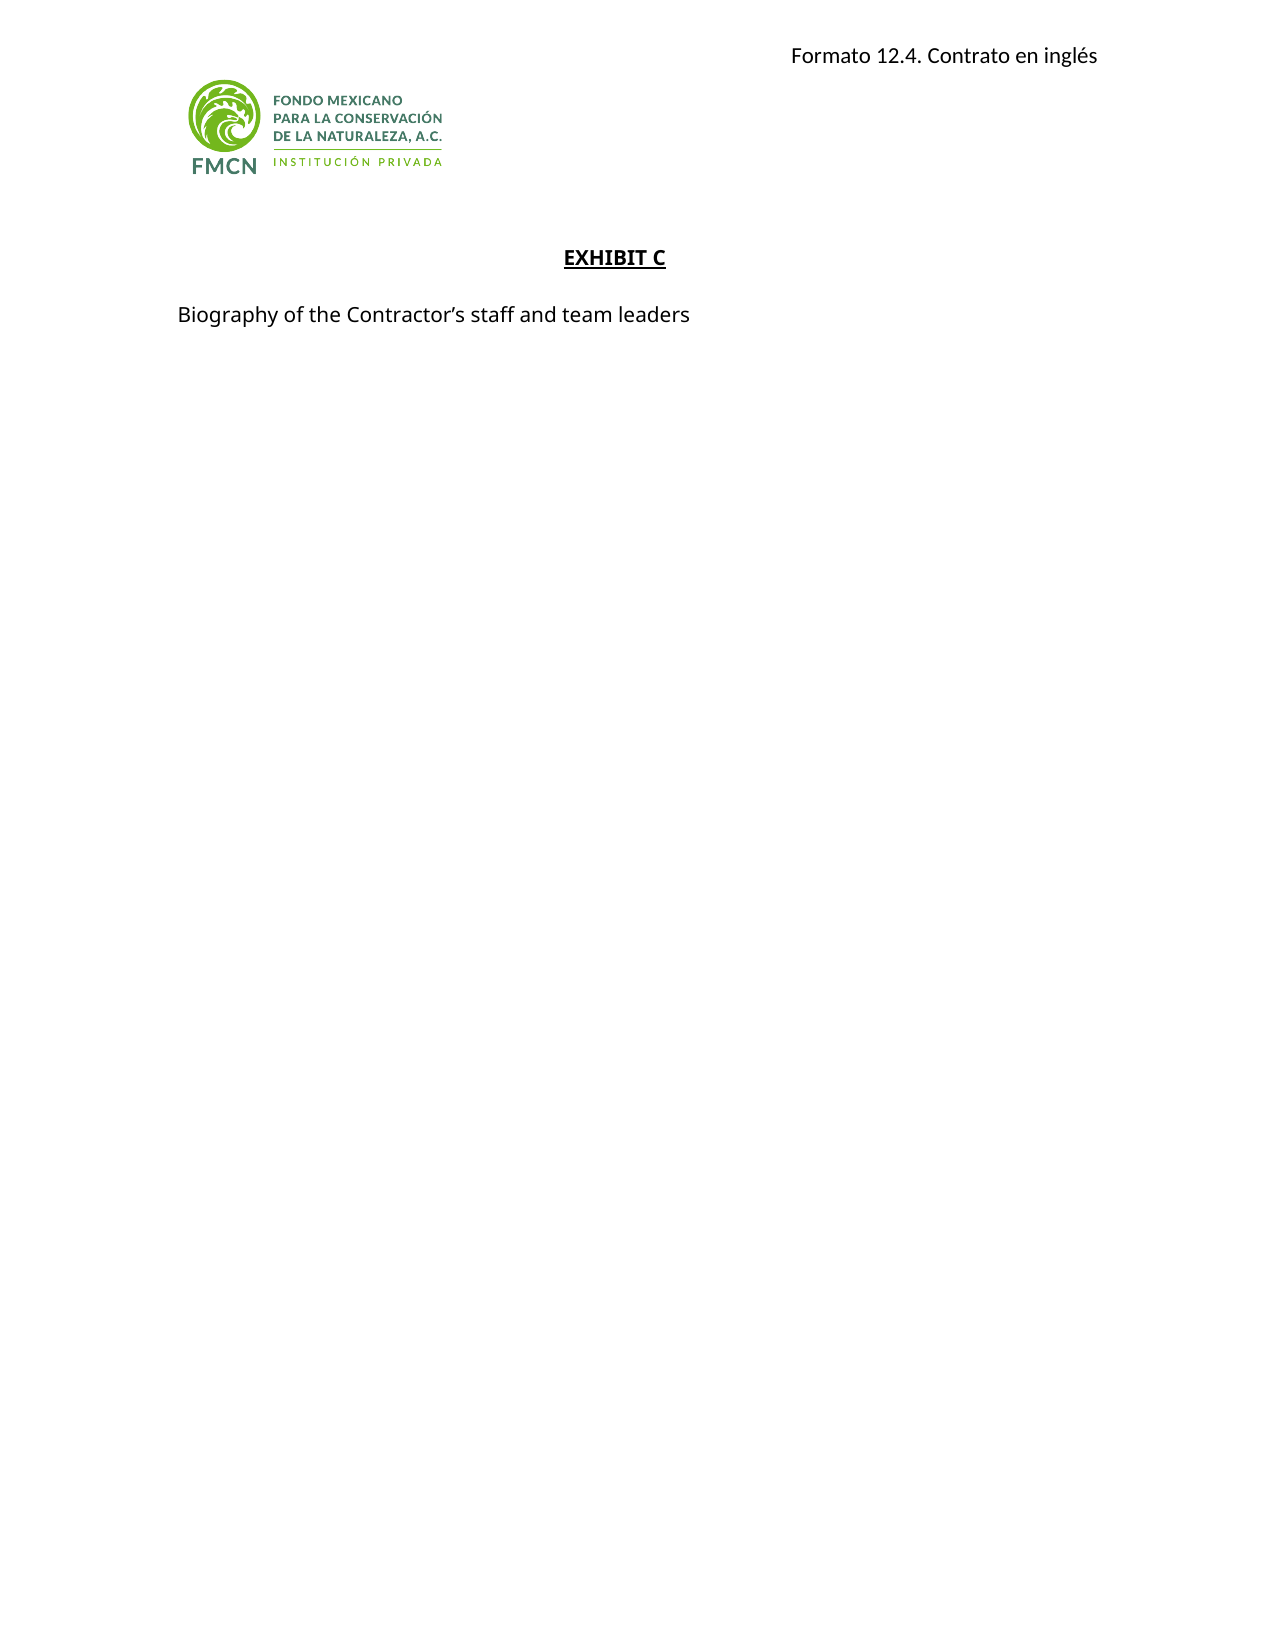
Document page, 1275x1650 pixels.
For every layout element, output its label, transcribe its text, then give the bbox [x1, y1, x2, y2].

text Biography of the Contractor’s staff and team leaders [177, 300, 1052, 329]
picture [177, 69, 453, 187]
text EXHIBIT C [177, 243, 1052, 272]
